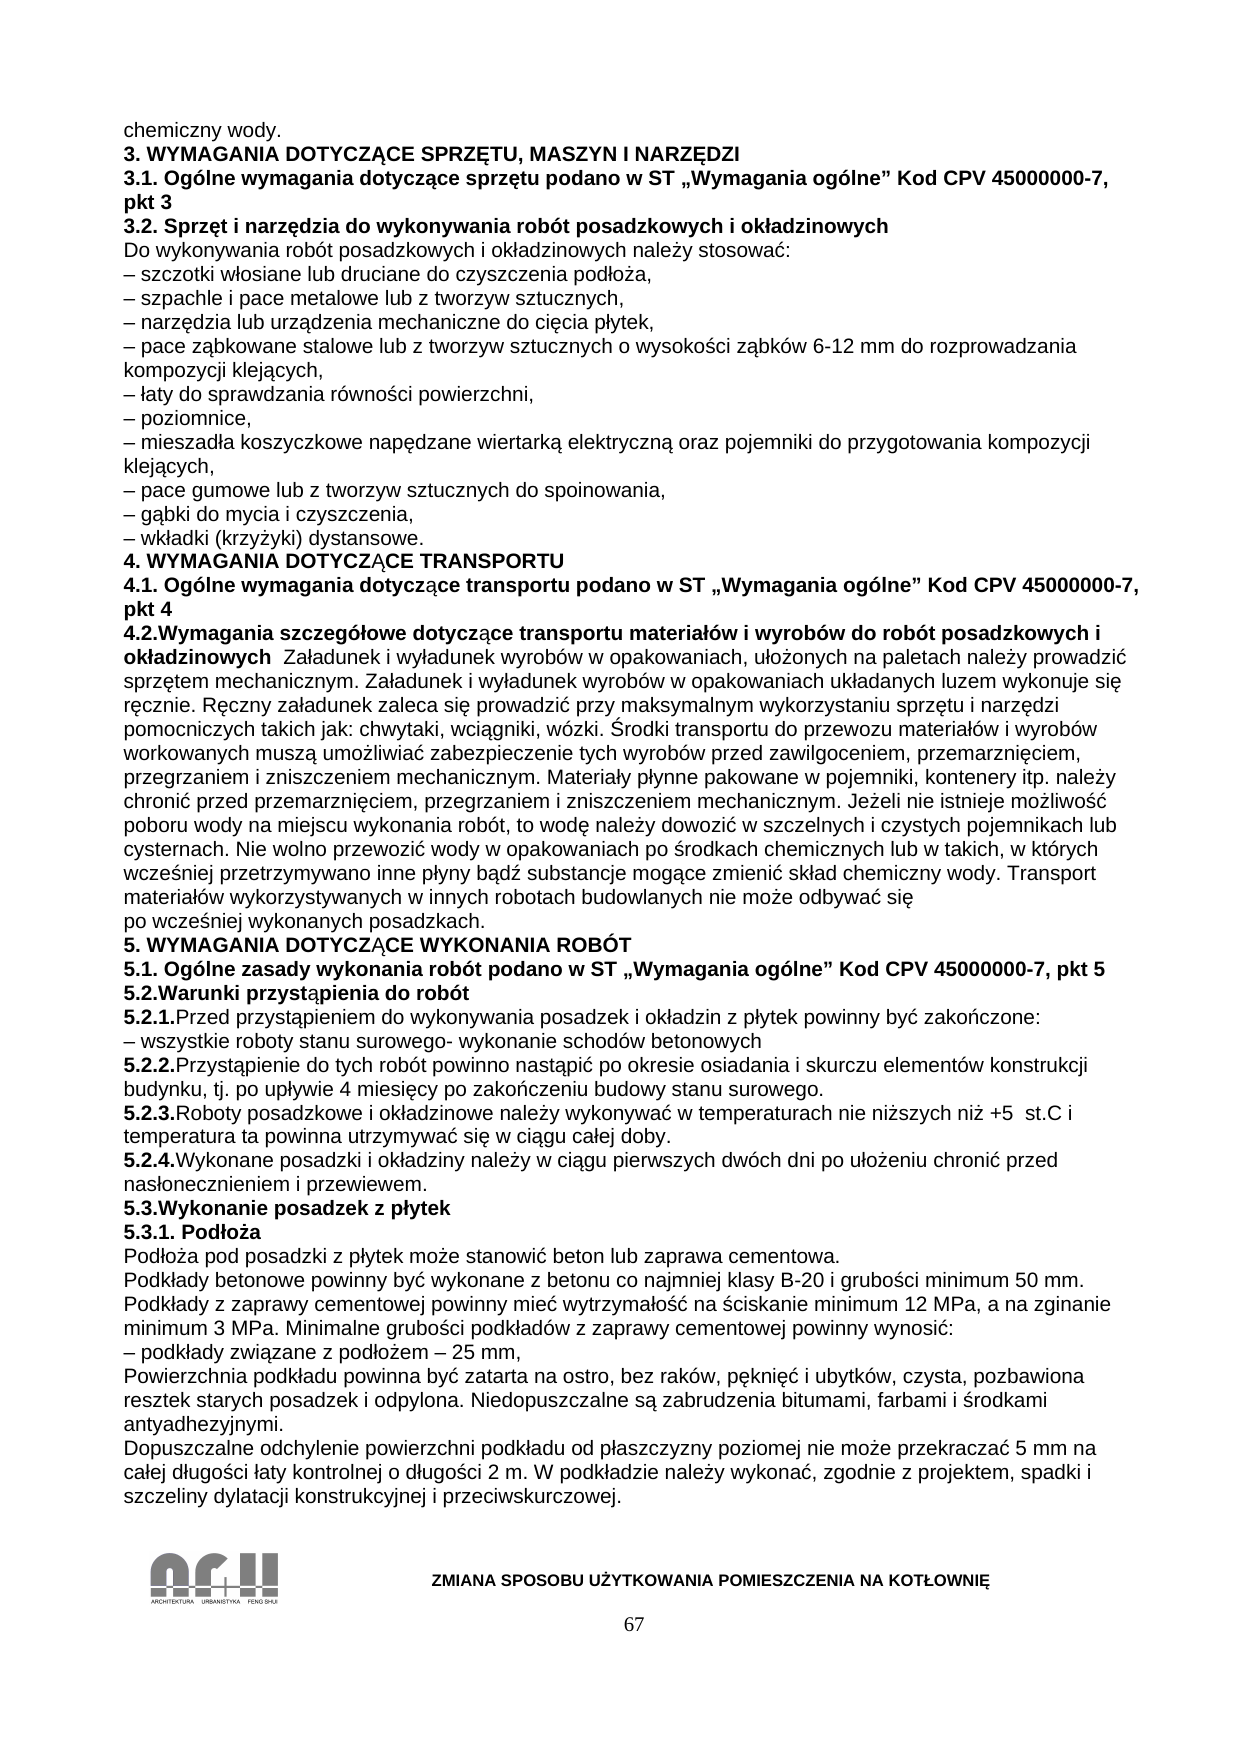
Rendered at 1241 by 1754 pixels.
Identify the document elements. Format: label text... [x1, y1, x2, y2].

text Do wykonywania robót posadzkowych i okładzinowych należy stosować: [123, 238, 1144, 262]
text 3.2. Sprzęt i narzędzia do wykonywania robót posadzkowych i okładzinowych [123, 214, 1144, 238]
text – mieszadła koszyczkowe napędzane wiertarką elektryczną oraz pojemniki do przygotowania kompozycji klejących, [123, 429, 1144, 477]
text 4. WYMAGANIA DOTYCZĄCE TRANSPORTU [123, 549, 1144, 573]
text 4.1. Ogólne wymagania dotyczące transportu podano w ST „Wymagania ogólne” Kod CPV 45000000-7, pkt 4 [123, 573, 1144, 621]
text – pace ząbkowane stalowe lub z tworzyw sztucznych o wysokości ząbków 6-12 mm do rozprowadzania kompozycji klejących, [123, 334, 1144, 382]
text 5.2.2.Przystąpienie do tych robót powinno nastąpić po okresie osiadania i skurczu elementów konstrukcji budynku, tj. po upływie 4 miesięcy po zakończeniu budowy stanu surowego. [123, 1052, 1144, 1100]
text 5.3.Wykonanie posadzek z płytek [123, 1196, 1144, 1220]
text Podkłady betonowe powinny być wykonane z betonu co najmniej klasy B-20 i grubości minimum 50 mm. [123, 1268, 1144, 1292]
text – wkładki (krzyżyki) dystansowe. [123, 525, 1144, 549]
text – podkłady związane z podłożem – 25 mm, [123, 1340, 1144, 1364]
text Podkłady z zaprawy cementowej powinny mieć wytrzymałość na ściskanie minimum 12 MPa, a na zginanie minimum 3 MPa. Minimalne grubości podkładów z zaprawy cementowej powinny wynosić: [123, 1292, 1144, 1340]
text – gąbki do mycia i czyszczenia, [123, 501, 1144, 525]
text 5.1. Ogólne zasady wykonania robót podano w ST „Wymagania ogólne” Kod CPV 45000000-7, pkt 5 [123, 957, 1144, 981]
text 5.2.4.Wykonane posadzki i okładziny należy w ciągu pierwszych dwóch dni po ułożeniu chronić przed nasłonecznieniem i przewiewem. [123, 1148, 1144, 1196]
text 5.3.1. Podłoża [123, 1220, 1144, 1244]
text 5.2.3.Roboty posadzkowe i okładzinowe należy wykonywać w temperaturach nie niższych niż +5 st.C i temperatura ta powinna utrzymywać się w ciągu całej doby. [123, 1100, 1144, 1148]
text Podłoża pod posadzki z płytek może stanowić beton lub zaprawa cementowa. [123, 1244, 1144, 1268]
text – szczotki włosiane lub druciane do czyszczenia podłoża, [123, 262, 1144, 286]
text – poziomnice, [123, 406, 1144, 429]
text 5.2.1.Przed przystąpieniem do wykonywania posadzek i okładzin z płytek powinny być zakończone: [123, 1004, 1144, 1028]
picture [149, 1551, 279, 1605]
text Powierzchnia podkładu powinna być zatarta na ostro, bez raków, pęknięć i ubytków, czysta, pozbawiona resztek starych posadzek i odpylona. Niedopuszczalne są zabrudzenia bitumami, farbami i środkami antyadhezyjnymi. [123, 1364, 1144, 1436]
text 5. WYMAGANIA DOTYCZĄCE WYKONANIA ROBÓT [123, 933, 1144, 957]
text 4.2.Wymagania szczegółowe dotyczące transportu materiałów i wyrobów do robót posadzkowych i okładzinowych Załadunek i wyładunek wyrobów w opakowaniach, ułożonych na paletach należy prowadzić sprzętem mechanicznym. Załadunek i wyładunek wyrobów w opakowaniach układanych luzem wykonuje się ręcznie. Ręczny załadunek zaleca się prowadzić przy maksymalnym wykorzystaniu sprzętu i narzędzi pomocniczych takich jak: chwytaki, wciągniki, wózki. Środki transportu do przewozu materiałów i wyrobów workowanych muszą umożliwiać zabezpieczenie tych wyrobów przed zawilgoceniem, przemarznięciem, przegrzaniem i zniszczeniem mechanicznym. Materiały płynne pakowane w pojemniki, kontenery itp. należy chronić przed przemarznięciem, przegrzaniem i zniszczeniem mechanicznym. Jeżeli nie istnieje możliwość poboru wody na miejscu wykonania robót, to wodę należy dowozić w szczelnych i czystych pojemnikach lub cysternach. Nie wolno przewozić wody w opakowaniach po środkach chemicznych lub w takich, w których wcześniej przetrzymywano inne płyny bądź substancje mogące zmienić skład chemiczny wody. Transport materiałów wykorzystywanych w innych robotach budowlanych nie może odbywać się [123, 621, 1144, 909]
text 3. WYMAGANIA DOTYCZĄCE SPRZĘTU, MASZYN I NARZĘDZI [123, 142, 1144, 166]
text – wszystkie roboty stanu surowego- wykonanie schodów betonowych [123, 1028, 1144, 1052]
text Dopuszczalne odchylenie powierzchni podkładu od płaszczyzny poziomej nie może przekraczać 5 mm na całej długości łaty kontrolnej o długości 2 m. W podkładzie należy wykonać, zgodnie z projektem, spadki i szczeliny dylatacji konstrukcyjnej i przeciwskurczowej. [123, 1436, 1144, 1508]
text 3.1. Ogólne wymagania dotyczące sprzętu podano w ST „Wymagania ogólne” Kod CPV 45000000-7, pkt 3 [123, 166, 1144, 214]
text – narzędzia lub urządzenia mechaniczne do cięcia płytek, [123, 310, 1144, 334]
text – szpachle i pace metalowe lub z tworzyw sztucznych, [123, 286, 1144, 310]
text po wcześniej wykonanych posadzkach. [123, 909, 1144, 933]
text – łaty do sprawdzania równości powierzchni, [123, 382, 1144, 406]
text – pace gumowe lub z tworzyw sztucznych do spoinowania, [123, 477, 1144, 501]
text 5.2.Warunki przystąpienia do robót [123, 981, 1144, 1004]
